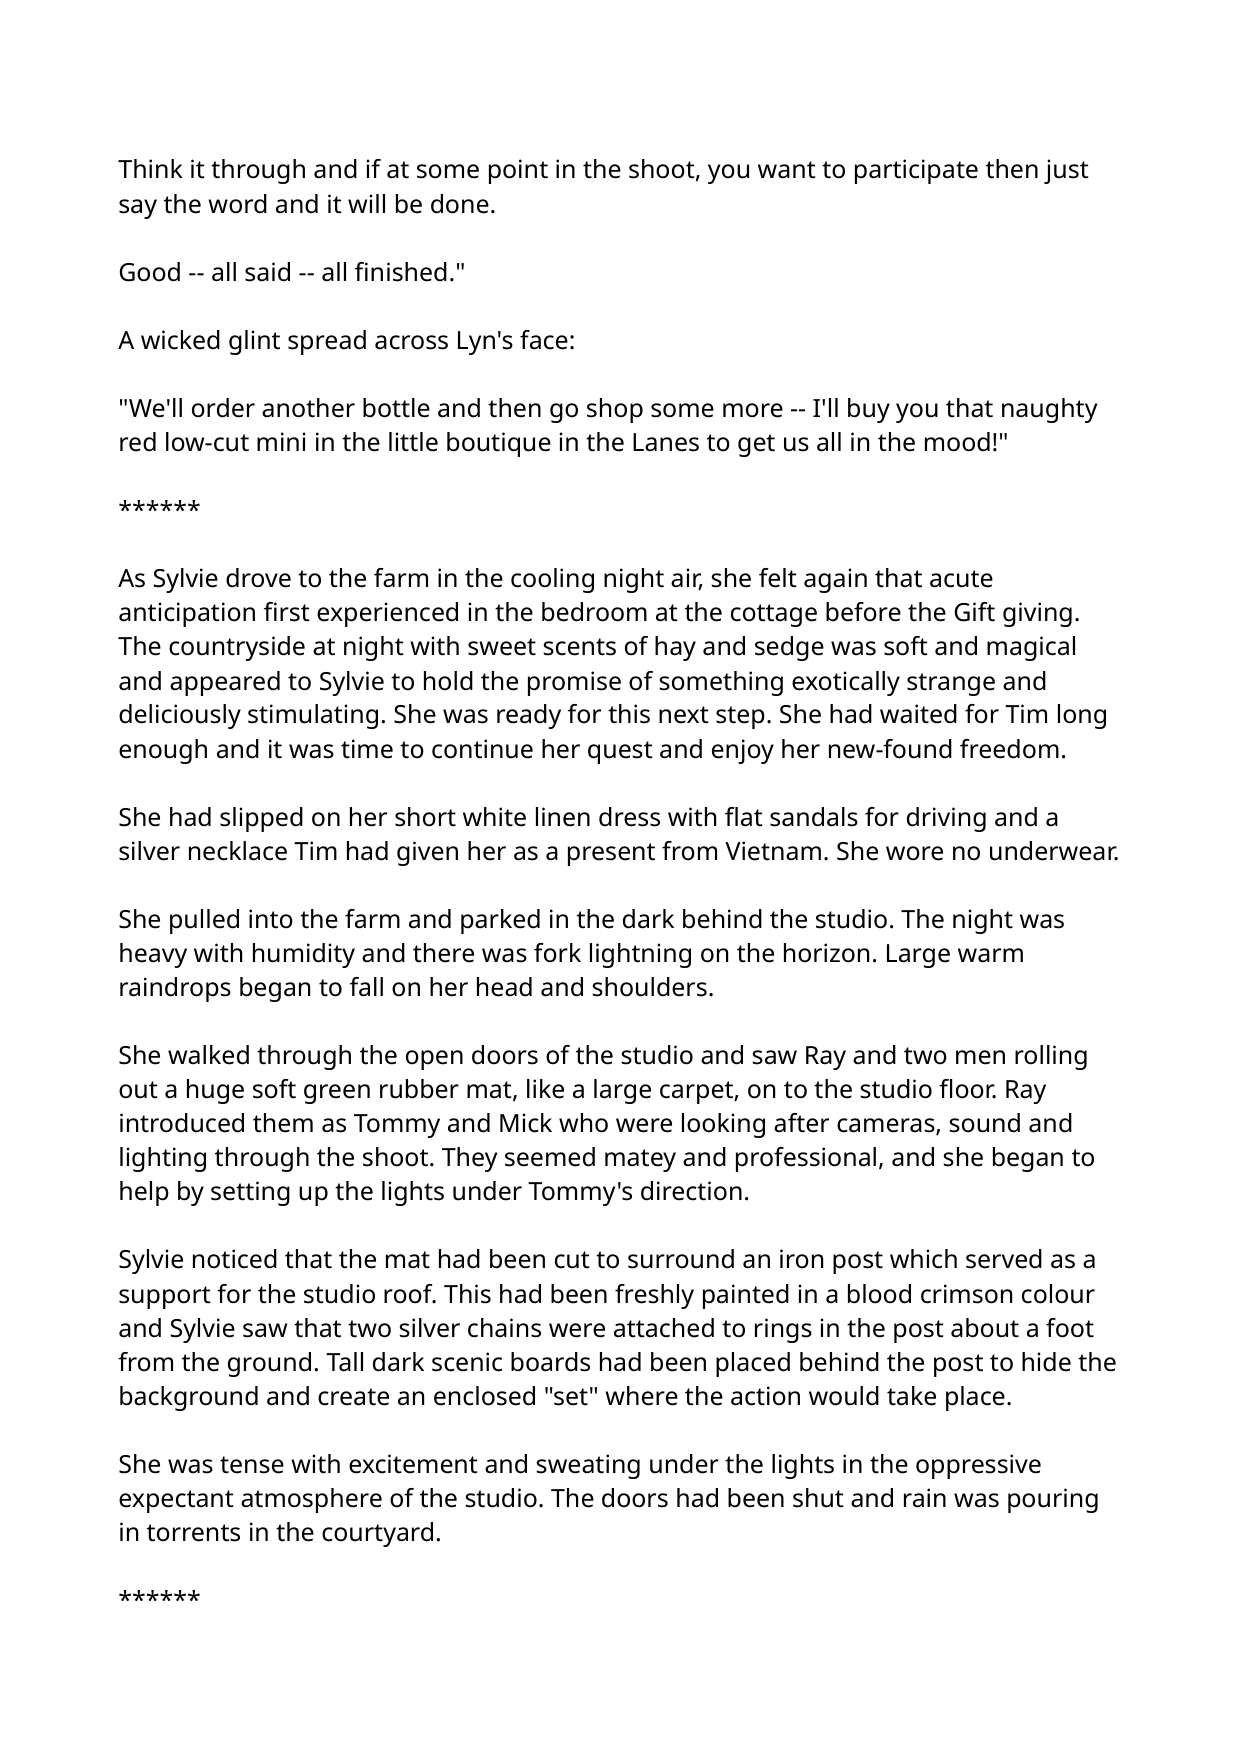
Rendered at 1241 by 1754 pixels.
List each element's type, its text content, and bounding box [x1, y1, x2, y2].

text ****** [118, 493, 1122, 527]
text She had slipped on her short white linen dress with flat sandals for driving and a silver necklace Tim had given her as a present from Vietnam. She wore no underwear. [118, 799, 1122, 867]
text ****** [118, 1583, 1122, 1617]
text A wicked glint spread across Lyn's face: [118, 322, 1122, 357]
text Sylvie noticed that the mat had been cut to surround an iron post which served as a support for the studio roof. This had been freshly painted in a blood crimson colour and Sylvie saw that two silver chains were attached to rings in the post about a foot from the ground. Tall dark scenic boards had been placed behind the post to hide the background and create an enclosed "set" where the action would take place. [118, 1242, 1122, 1412]
text She pulled into the farm and parked in the dark behind the studio. The night was heavy with humidity and there was fork lightning on the horizon. Large warm raindrops began to fall on her head and shoulders. [118, 902, 1122, 1004]
text As Sylvie drove to the farm in the cooling night air, she felt again that acute anticipation first experienced in the bedroom at the cottage before the Gift giving. The countryside at night with sweet scents of hay and sedge was soft and magical and appeared to Sylvie to hold the promise of something exotically strange and deliciously stimulating. She was ready for this next step. She had waited for Tim long enough and it was time to continue her quest and enjoy her new-found freedom. [118, 561, 1122, 765]
text She was tense with excitement and sweating under the lights in the oppressive expectant atmosphere of the studio. The doors had been shut and rain was pouring in torrents in the courtyard. [118, 1447, 1122, 1549]
text Good -- all said -- all finished." [118, 254, 1122, 288]
text She walked through the open doors of the studio and saw Ray and two men rolling out a huge soft green rubber mat, like a large carpet, on to the studio floor. Ray introduced them as Tommy and Mick who were looking after cameras, sound and lighting through the shoot. They seemed matey and professional, and she began to help by setting up the lights under Tommy's direction. [118, 1038, 1122, 1208]
text "We'll order another bottle and then go shop some more -- I'll buy you that naughty red low-cut mini in the little boutique in the Lanes to get us all in the mood!" [118, 391, 1122, 459]
text Think it through and if at some point in the shoot, you want to participate then just say the word and it will be done. [118, 152, 1122, 220]
